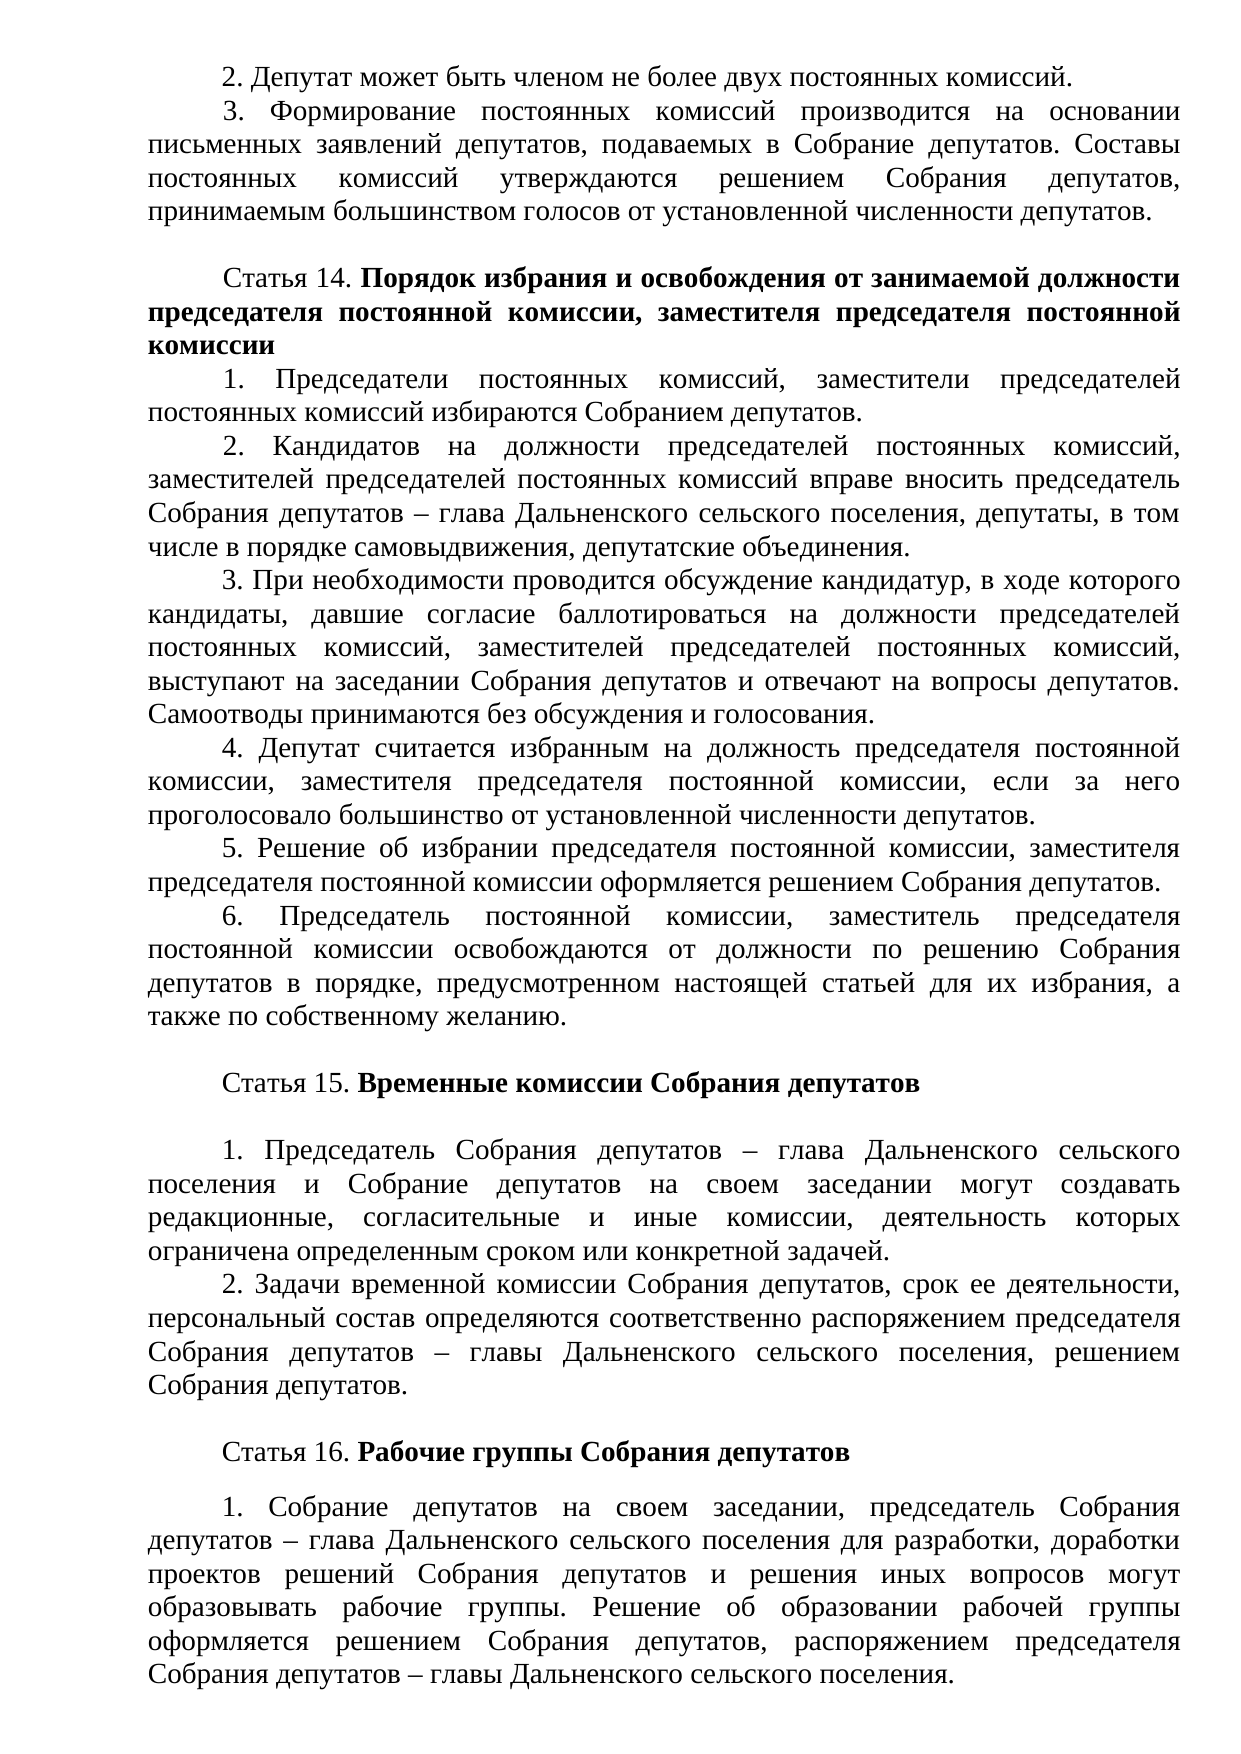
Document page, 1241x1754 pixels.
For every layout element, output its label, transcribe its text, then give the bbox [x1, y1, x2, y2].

text 5. Решение об избрании председателя постоянной комиссии, заместителя председателя постоянной комиссии оформляется решением Собрания депутатов. [148, 831, 1181, 898]
text Статья 16. Рабочие группы Собрания депутатов [148, 1434, 1181, 1468]
text 2. Кандидатов на должности председателей постоянных комиссий, заместителей председателей постоянных комиссий вправе вносить председатель Собрания депутатов – глава Дальненского сельского поселения, депутаты, в том числе в порядке самовыдвижения, депутатские объединения. [148, 428, 1181, 562]
text Статья 14. Порядок избрания и освобождения от занимаемой должности председателя постоянной комиссии, заместителя председателя постоянной комиссии [148, 260, 1181, 361]
text 1. Председатели постоянных комиссий, заместители председателей постоянных комиссий избираются Собранием депутатов. [148, 361, 1181, 428]
text 6. Председатель постоянной комиссии, заместитель председателя постоянной комиссии освобождаются от должности по решению Собрания депутатов в порядке, предусмотренном настоящей статьей для их избрания, а также по собственному желанию. [148, 898, 1181, 1032]
text 4. Депутат считается избранным на должность председателя постоянной комиссии, заместителя председателя постоянной комиссии, если за него проголосовало большинство от установленной численности депутатов. [148, 730, 1181, 831]
text 2. Депутат может быть членом не более двух постоянных комиссий. [148, 59, 1181, 93]
text 1. Собрание депутатов на своем заседании, председатель Собрания депутатов – глава Дальненского сельского поселения для разработки, доработки проектов решений Собрания депутатов и решения иных вопросов могут образовывать рабочие группы. Решение об образовании рабочей группы оформляется решением Собрания депутатов, распоряжением председателя Собрания депутатов – главы Дальненского сельского поселения. [148, 1489, 1181, 1690]
text Статья 15. Временные комиссии Собрания депутатов [148, 1065, 1181, 1099]
text 2. Задачи временной комиссии Собрания депутатов, срок ее деятельности, персональный состав определяются соответственно распоряжением председателя Собрания депутатов – главы Дальненского сельского поселения, решением Собрания депутатов. [148, 1267, 1181, 1401]
text 3. При необходимости проводится обсуждение кандидатур, в ходе которого кандидаты, давшие согласие баллотироваться на должности председателей постоянных комиссий, заместителей председателей постоянных комиссий, выступают на заседании Собрания депутатов и отвечают на вопросы депутатов. Самоотводы принимаются без обсуждения и голосования. [148, 562, 1181, 730]
text 3. Формирование постоянных комиссий производится на основании письменных заявлений депутатов, подаваемых в Собрание депутатов. Составы постоянных комиссий утверждаются решением Собрания депутатов, принимаемым большинством голосов от установленной численности депутатов. [148, 93, 1181, 227]
text 1. Председатель Собрания депутатов – глава Дальненского сельского поселения и Собрание депутатов на своем заседании могут создавать редакционные, согласительные и иные комиссии, деятельность которых ограничена определенным сроком или конкретной задачей. [148, 1132, 1181, 1267]
